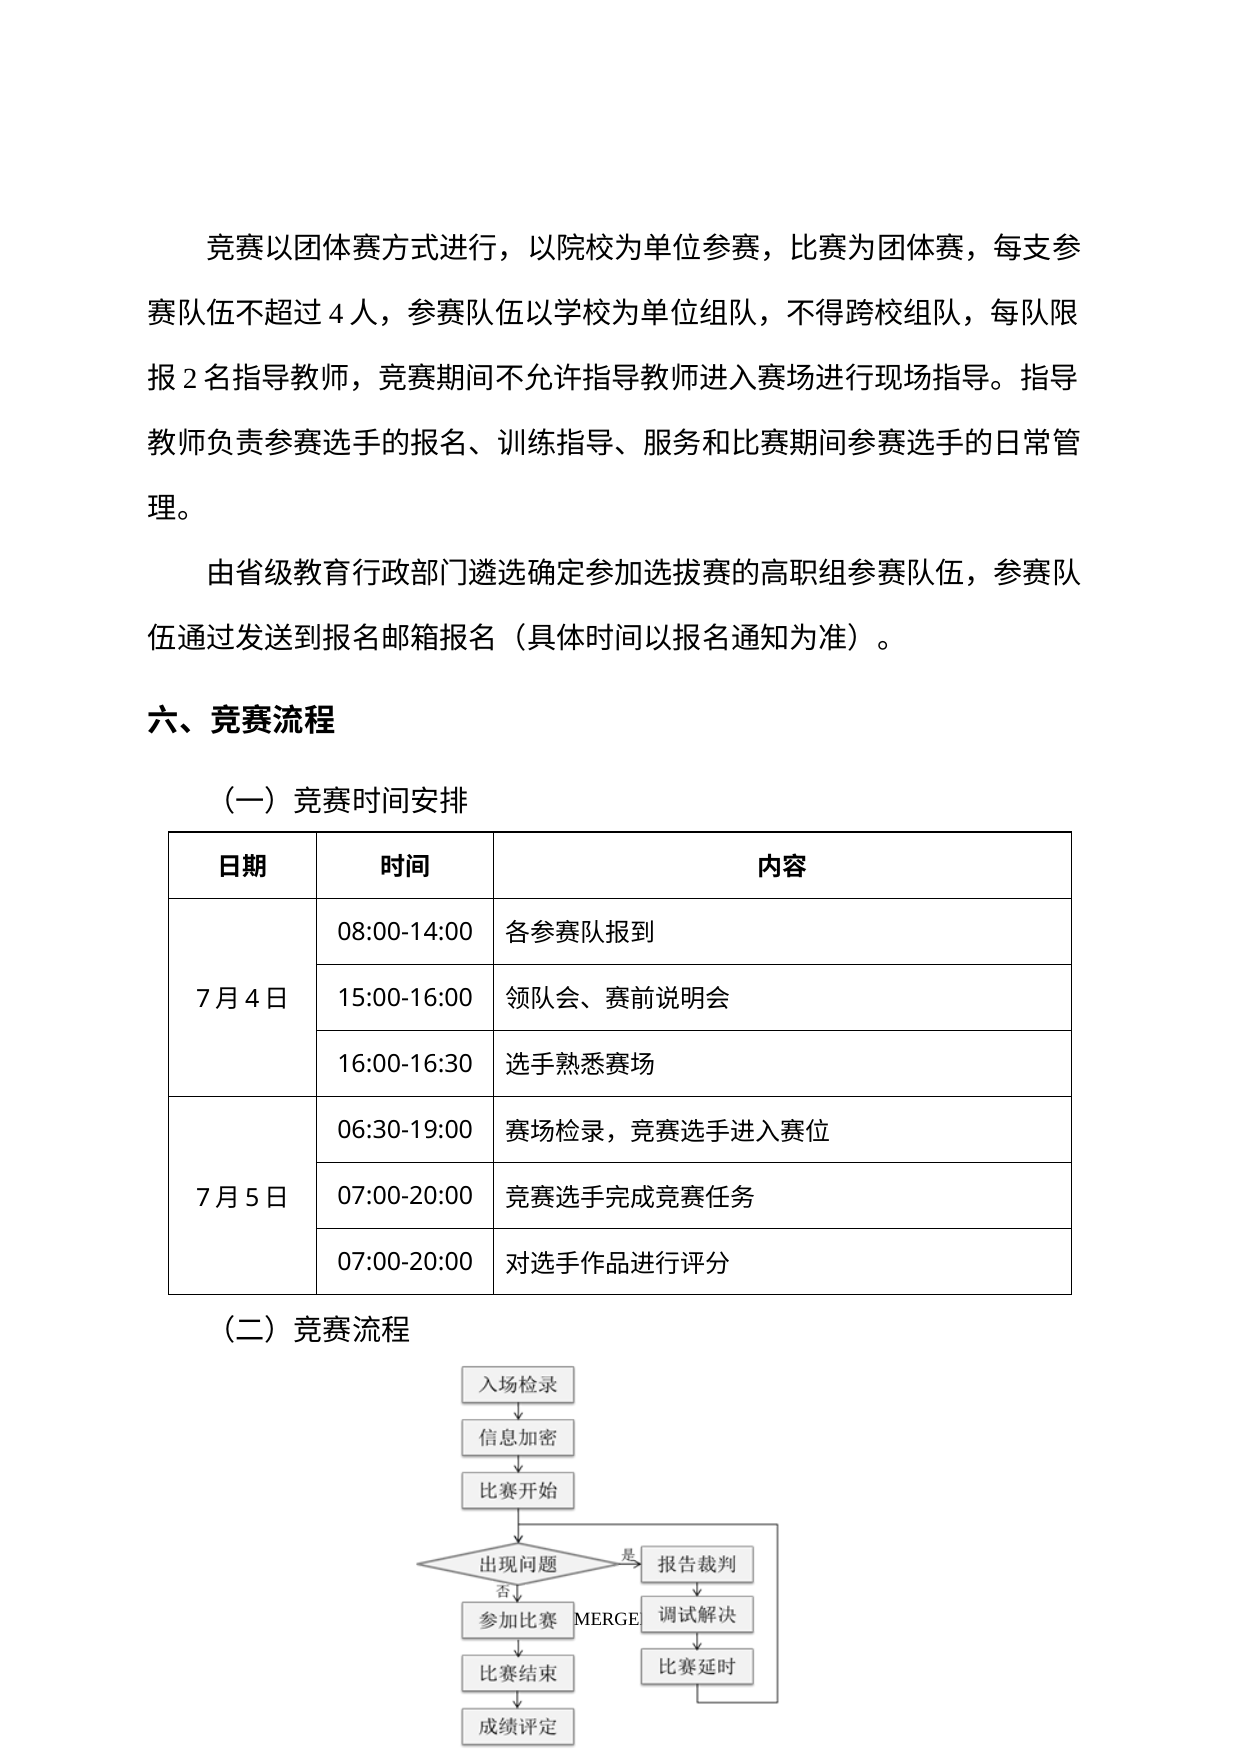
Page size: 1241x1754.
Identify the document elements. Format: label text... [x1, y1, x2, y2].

table_cell 赛场检录，竞赛选手进入赛位 [494, 1097, 1071, 1162]
table_header 时间 [317, 833, 493, 897]
text 由省级教育行政部门遴选确定参加选拔赛的高职组参赛队伍，参赛队伍通过发送到报名邮箱报名（具体时间以报名通知为准）。 [148, 539, 1093, 669]
text （一）竞赛时间安排 [148, 766, 1093, 831]
text （二）竞赛流程 [148, 1295, 1093, 1360]
table_cell 15:00-16:00 [317, 965, 493, 1029]
table_cell 07:00-20:00 [317, 1163, 493, 1228]
table_cell 对选手作品进行评分 [494, 1229, 1071, 1294]
list 竞赛流程 [148, 685, 1093, 750]
table_cell 7月5日 [169, 1097, 316, 1294]
picture [416, 1364, 780, 1754]
table_cell 各参赛队报到 [494, 899, 1071, 963]
table_cell 06:30-19:00 [317, 1097, 493, 1162]
table_cell 07:00-20:00 [317, 1229, 493, 1294]
table_cell 选手熟悉赛场 [494, 1031, 1071, 1096]
table_cell 领队会、赛前说明会 [494, 965, 1071, 1029]
table_cell 竞赛选手完成竞赛任务 [494, 1163, 1071, 1228]
table_header 内容 [494, 833, 1071, 897]
table_cell 16:00-16:30 [317, 1031, 493, 1096]
table_cell 7月4日 [169, 899, 316, 1096]
table_header 日期 [169, 833, 316, 897]
text 竞赛以团体赛方式进行，以院校为单位参赛，比赛为团体赛，每支参赛队伍不超过4人，参赛队伍以学校为单位组队，不得跨校组队，每队限报2名指导教师，竞赛期间不允许指导教师进入赛场进行现场指导。指导教师负责参赛选手的报名、训练指导、服务和比赛期间参赛选手的日常管理。 [148, 214, 1093, 539]
table_cell 08:00-14:00 [317, 899, 493, 963]
